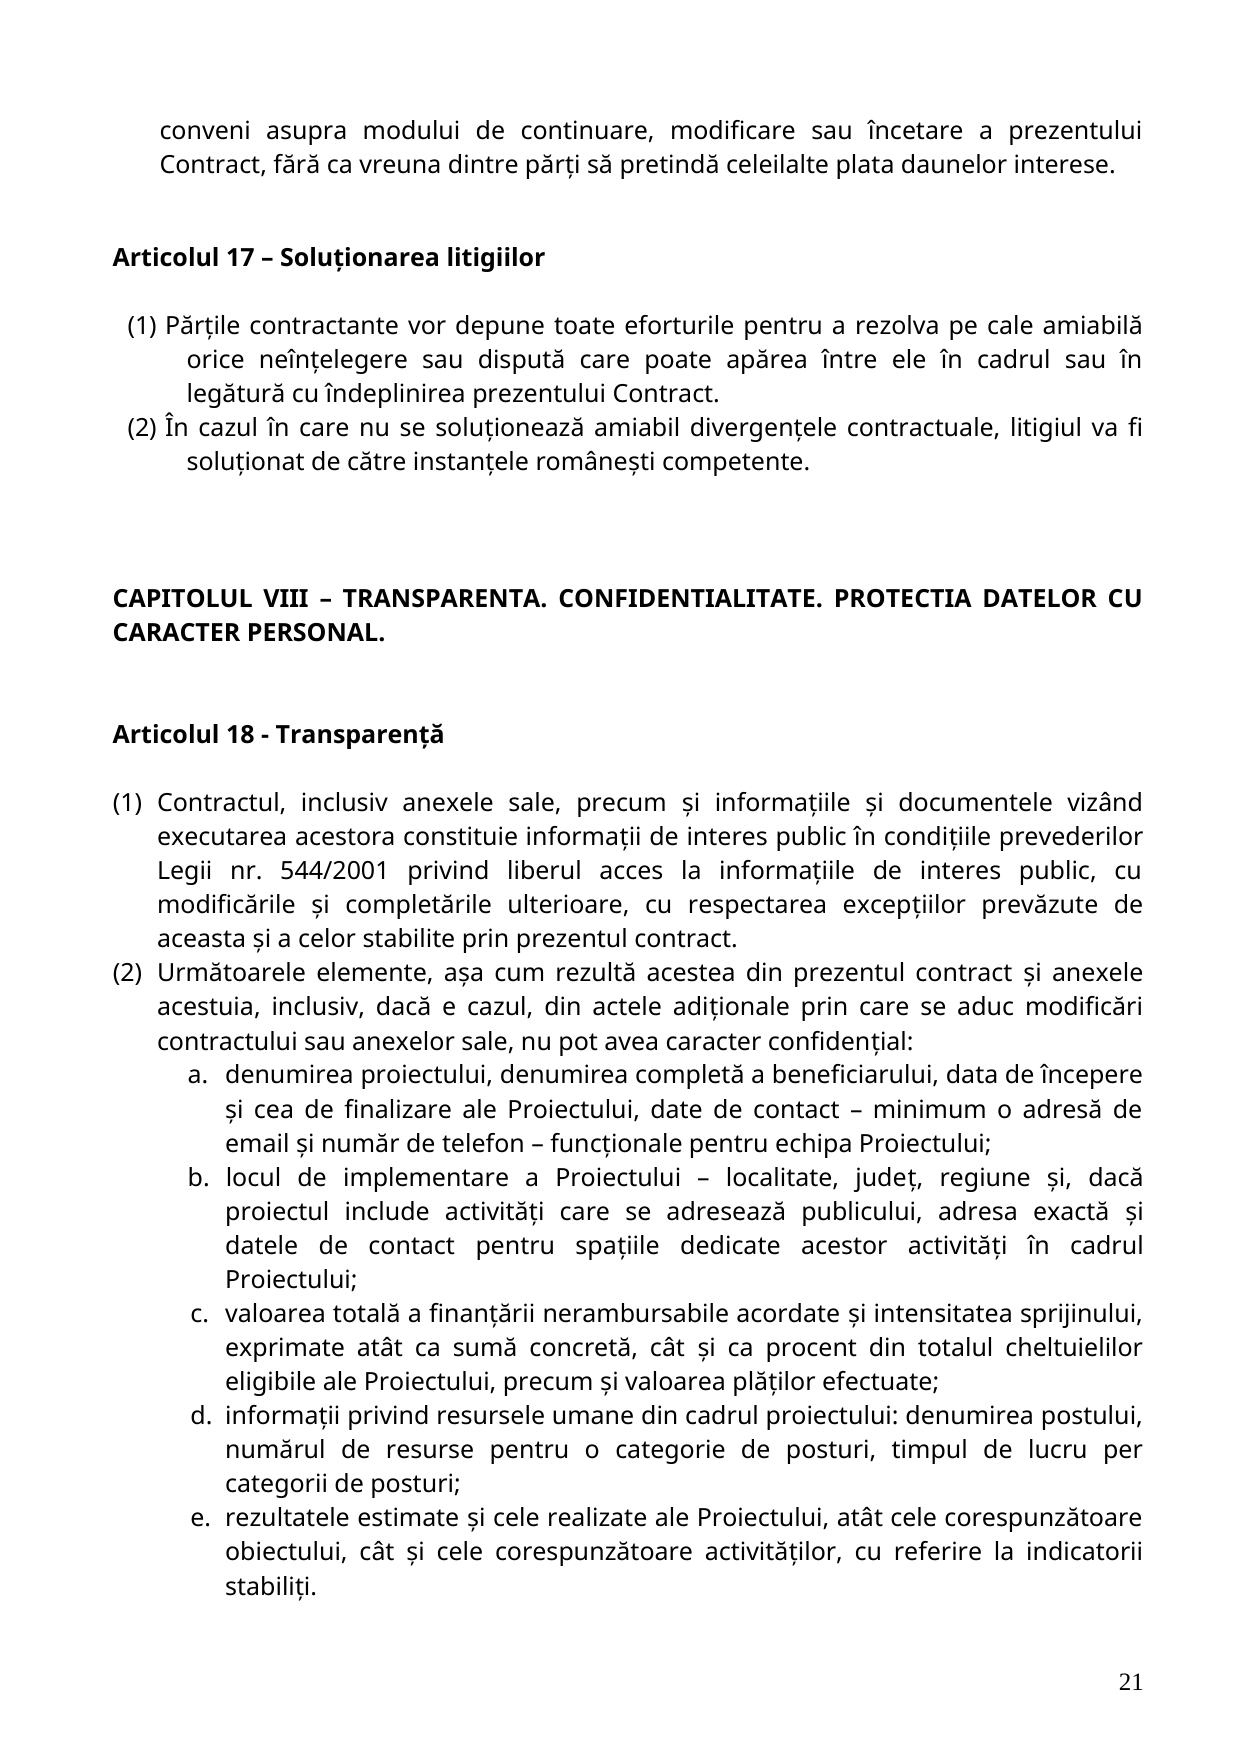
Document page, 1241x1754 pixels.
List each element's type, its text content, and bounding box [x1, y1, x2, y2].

text CAPITOLUL VIII – TRANSPARENTA. CONFIDENTIALITATE. PROTECTIA DATELOR CU CARACTER PERSONAL. [112, 580, 1144, 648]
list În cazul în care nu se soluționează amiabil divergenţele contractuale, litigiul va fi soluţionat de către instanţele românești competente. [127, 410, 1144, 478]
list Părţile contractante vor depune toate eforturile pentru a rezolva pe cale amiabilă orice neînţelegere sau dispută care poate apărea între ele în cadrul sau în legătură cu îndeplinirea prezentului Contract. [127, 308, 1144, 410]
list c. valoarea totală a finanţării nerambursabile acordate și intensitatea sprijinului, exprimate atât ca sumă concretă, cât și ca procent din totalul cheltuielilor eligibile ale Proiectului, precum și valoarea plăților efectuate; [190, 1296, 1144, 1398]
list (1) Contractul, inclusiv anexele sale, precum și informațiile și documentele vizând executarea acestora constituie informații de interes public în condițiile prevederilor Legii nr. 544/2001 privind liberul acces la informaţiile de interes public, cu modificările și completările ulterioare, cu respectarea excepțiilor prevăzute de aceasta și a celor stabilite prin prezentul contract. [113, 785, 1144, 955]
list (2) Următoarele elemente, așa cum rezultă acestea din prezentul contract și anexele acestuia, inclusiv, dacă e cazul, din actele adiționale prin care se aduc modificări contractului sau anexelor sale, nu pot avea caracter confidențial: [113, 955, 1144, 1057]
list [112, 112, 1144, 181]
list a. denumirea proiectului, denumirea completă a beneficiarului, data de începere şi cea de finalizare ale Proiectului, date de contact – minimum o adresă de email și număr de telefon – funcționale pentru echipa Proiectului; [187, 1057, 1144, 1159]
subtitle Articolul 17 – Soluționarea litigiilor [112, 240, 1144, 274]
subtitle Articolul 18 - Transparență [112, 717, 1144, 751]
list e. rezultatele estimate și cele realizate ale Proiectului, atât cele corespunzătoare obiectului, cât și cele corespunzătoare activităților, cu referire la indicatorii stabiliți. [190, 1500, 1144, 1602]
list d. informații privind resursele umane din cadrul proiectului: denumirea postului, numărul de resurse pentru o categorie de posturi, timpul de lucru per categorii de posturi; [190, 1398, 1144, 1500]
list b. locul de implementare a Proiectului – localitate, județ, regiune și, dacă proiectul include activități care se adresează publicului, adresa exactă și datele de contact pentru spațiile dedicate acestor activități în cadrul Proiectului; [187, 1159, 1144, 1296]
